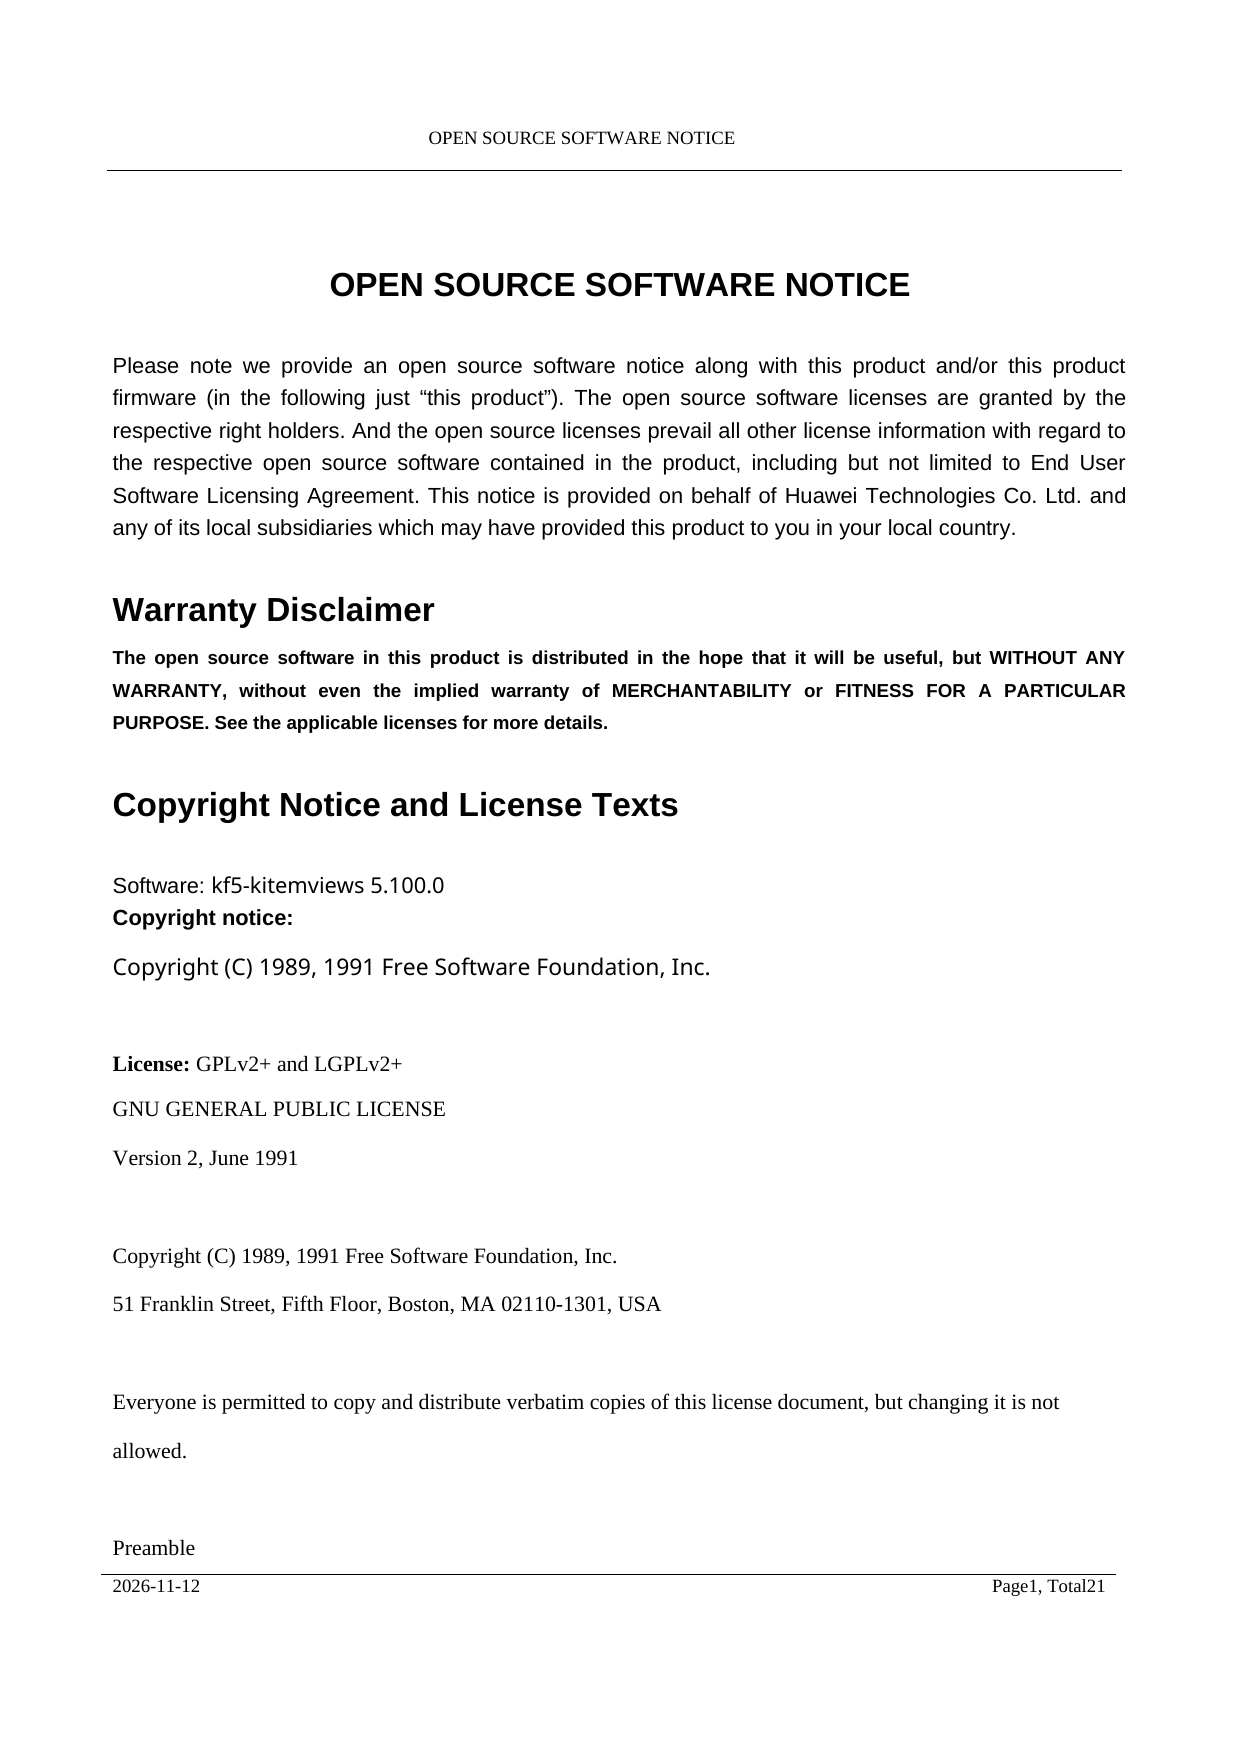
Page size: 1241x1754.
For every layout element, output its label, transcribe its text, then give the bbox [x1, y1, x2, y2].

text Please note we provide an open source software notice along with this product and/or this product firmware (in the following just “this product”). The open source software licenses are granted by the respective right holders. And the open source licenses prevail all other license information with regard to the respective open source software contained in the product, including but not limited to End User Software Licensing Agreement. This notice is provided on behalf of Huawei Technologies Co. Ltd. and any of its local subsidiaries which may have provided this product to you in your local country. [112, 349, 1128, 544]
text Copyright notice: Copyright (C) 1989, 1991 Free Software Foundation, Inc. [112, 901, 1128, 1031]
text Software: kf5-kitemviews 5.100.0 [112, 869, 1128, 901]
text The open source software in this product is distributed in the hope that it will be useful, but WITHOUT ANY WARRANTY, without even the implied warranty of MERCHANTABILITY or FITNESS FOR A PARTICULAR PURPOSE. See the applicable licenses for more details. [112, 641, 1128, 739]
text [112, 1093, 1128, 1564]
text Copyright Notice and License Texts [112, 771, 1128, 836]
text OPEN SOURCE SOFTWARE NOTICE [112, 251, 1128, 316]
text Warranty Disclaimer [112, 576, 1128, 641]
text License: GPLv2+ and LGPLv2+ [112, 1048, 1128, 1080]
